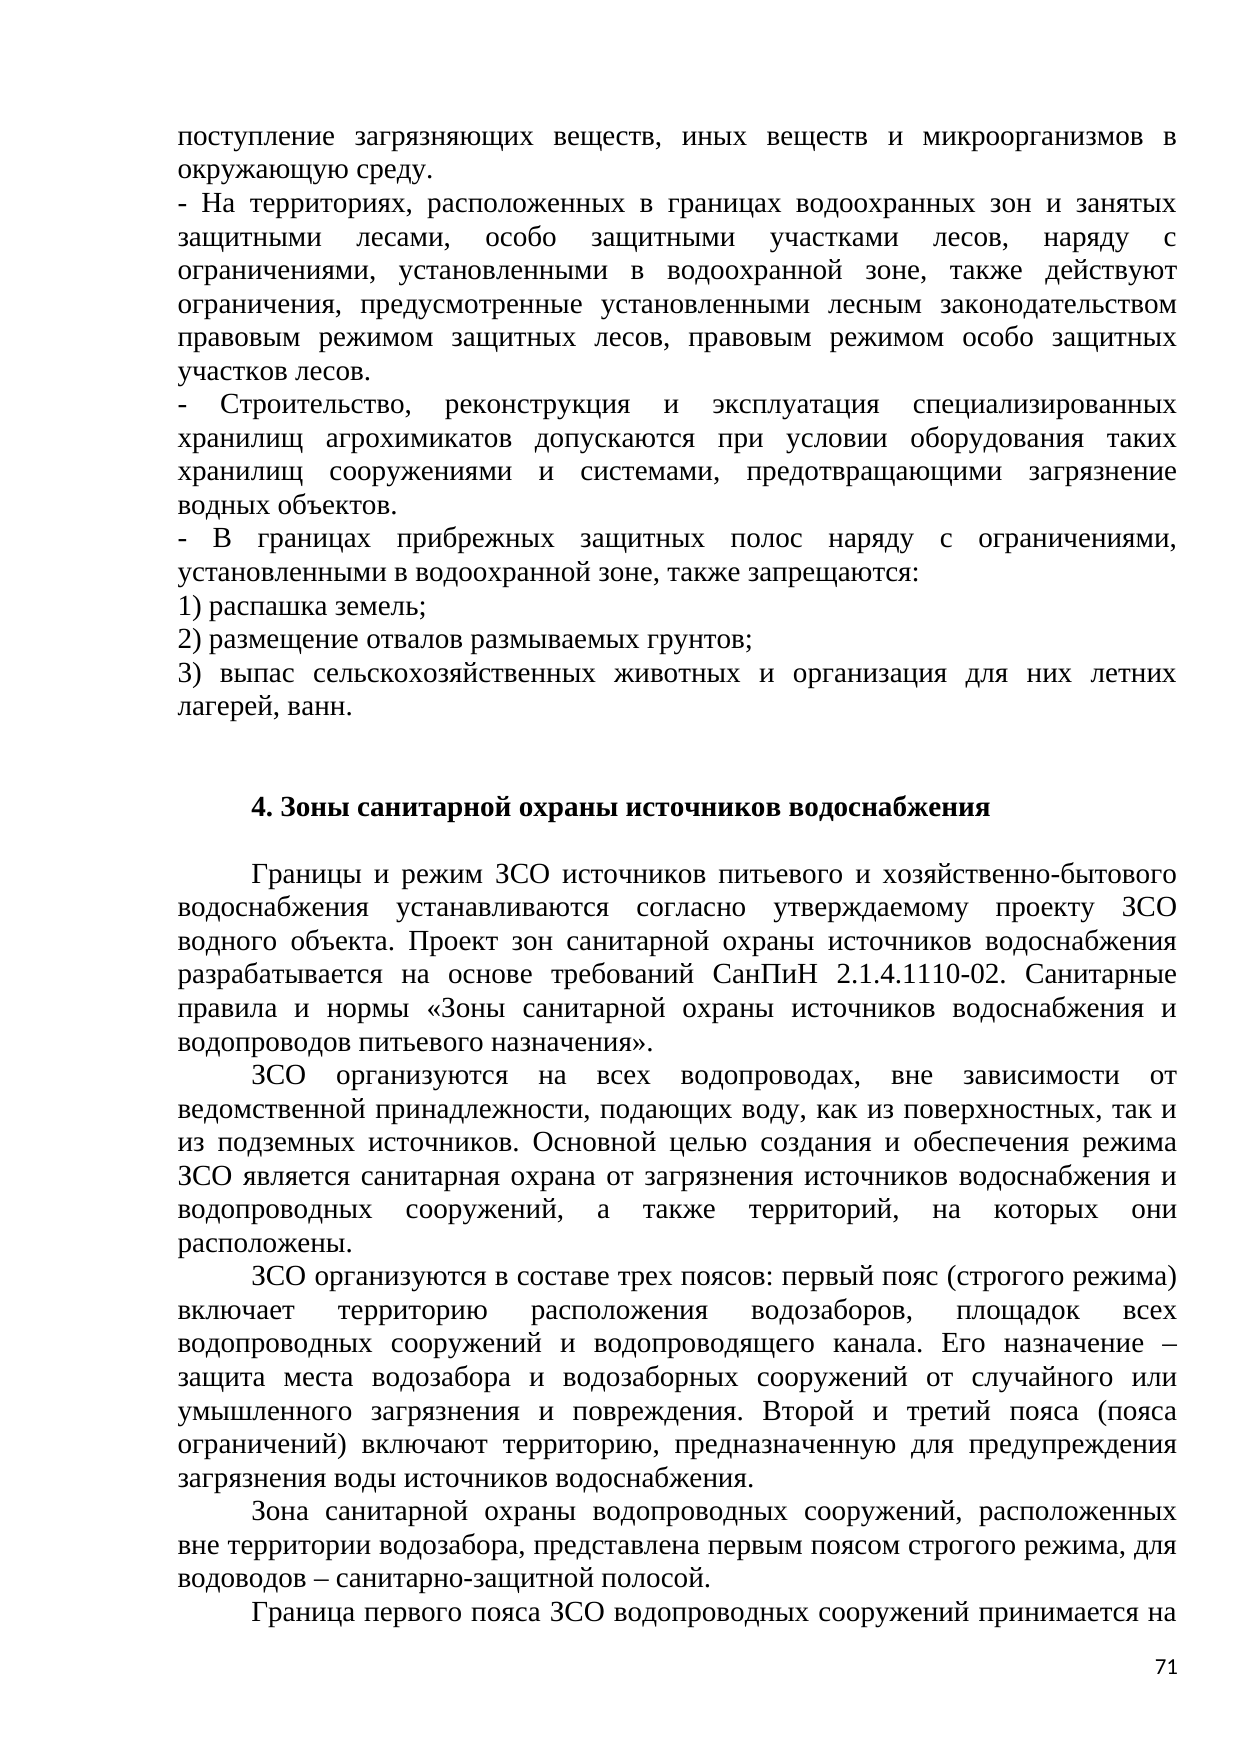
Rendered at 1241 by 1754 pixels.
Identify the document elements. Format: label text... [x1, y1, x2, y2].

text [177, 1594, 1178, 1627]
text 1) распашка земель; [177, 588, 1178, 621]
text Зона санитарной охраны водопроводных сооружений, расположенных вне территории водозабора, представлена первым поясом строгого режима, для водоводов – санитарно-защитной полосой. [177, 1493, 1178, 1594]
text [177, 118, 1178, 185]
text - В границах прибрежных защитных полос наряду с ограничениями, установленными в водоохранной зоне, также запрещаются: [177, 521, 1178, 588]
text - На территориях, расположенных в границах водоохранных зон и занятых защитными лесами, особо защитными участками лесов, наряду с ограничениями, установленными в водоохранной зоне, также действуют ограничения, предусмотренные установленными лесным законодательством правовым режимом защитных лесов, правовым режимом особо защитных участков лесов. [177, 185, 1178, 386]
text 4. Зоны санитарной охраны источников водоснабжения [177, 789, 1178, 822]
text - Строительство, реконструкция и эксплуатация специализированных хранилищ агрохимикатов допускаются при условии оборудования таких хранилищ сооружениями и системами, предотвращающими загрязнение водных объектов. [177, 386, 1178, 521]
text Границы и режим ЗСО источников питьевого и хозяйственно-бытового водоснабжения устанавливаются согласно утверждаемому проекту ЗСО водного объекта. Проект зон санитарной охраны источников водоснабжения разрабатывается на основе требований СанПиН 2.1.4.1110-02. Санитарные правила и нормы «Зоны санитарной охраны источников водоснабжения и водопроводов питьевого назначения». [177, 856, 1178, 1057]
text 3) выпас сельскохозяйственных животных и организация для них летних лагерей, ванн. [177, 655, 1178, 722]
text 2) размещение отвалов размываемых грунтов; [177, 621, 1178, 655]
text ЗСО организуются на всех водопроводах, вне зависимости от ведомственной принадлежности, подающих воду, как из поверхностных, так и из подземных источников. Основной целью создания и обеспечения режима ЗСО является санитарная охрана от загрязнения источников водоснабжения и водопроводных сооружений, а также территорий, на которых они расположены. [177, 1057, 1178, 1258]
text ЗСО организуются в составе трех поясов: первый пояс (строгого режима) включает территорию расположения водозаборов, площадок всех водопроводных сооружений и водопроводящего канала. Его назначение – защита места водозабора и водозаборных сооружений от случайного или умышленного загрязнения и повреждения. Второй и третий пояса (пояса ограничений) включают территорию, предназначенную для предупреждения загрязнения воды источников водоснабжения. [177, 1258, 1178, 1493]
